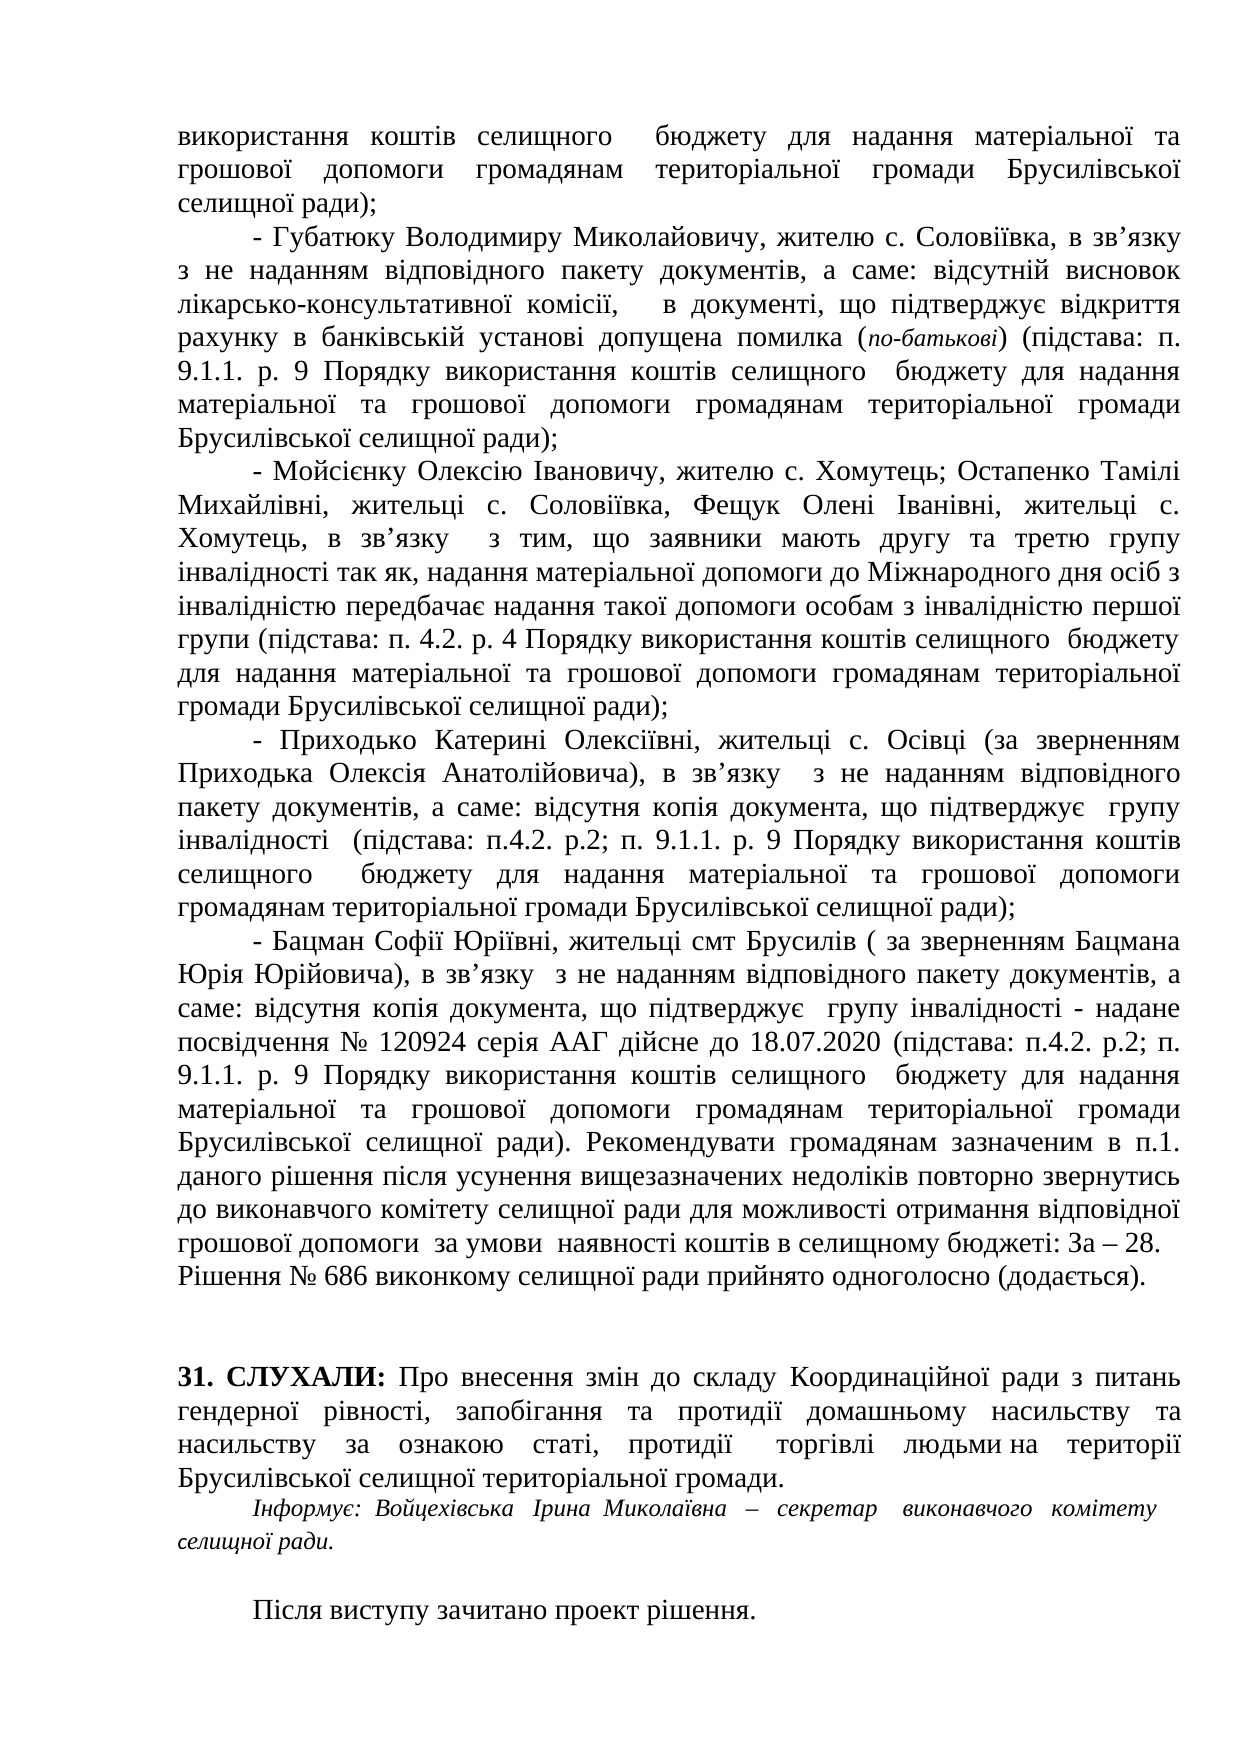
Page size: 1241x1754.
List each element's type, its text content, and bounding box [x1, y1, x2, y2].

list Інформує: Войцехівська Ірина Миколаївна – секретар виконавчого комітету [252, 1493, 1181, 1522]
text - Мойсієнку Олексію Івановичу, жителю с. Хомутець; Остапенко Тамілі Михайлівні, жительці с. Соловіївка, Фещук Олені Іванівні, жительці с. Хомутець, в зв’язку з тим, що заявники мають другу та третю групу інвалідності так як, надання матеріальної допомоги до Міжнародного дня осіб з інвалідністю передбачає надання такої допомоги особам з інвалідністю першої групи (підстава: п. 4.2. р. 4 Порядку використання коштів селищного бюджету для надання матеріальної та грошової допомоги громадянам територіальної громади Брусилівської селищної ради); [177, 453, 1181, 722]
text Рішення № 686 виконкому селищної ради прийнято одноголосно (додається). [177, 1258, 1181, 1292]
text - Губатюку Володимиру Миколайовичу, жителю с. Соловіївка, в зв’язку з не наданням відповідного пакету документів, а саме: відсутній висновок лікарсько-консультативної комісії, в документі, що підтверджує відкриття рахунку в банківській установі допущена помилка (по-батькові) (підстава: п. 9.1.1. р. 9 Порядку використання коштів селищного бюджету для надання матеріальної та грошової допомоги громадянам територіальної громади Брусилівської селищної ради); [177, 219, 1181, 453]
text 31. СЛУХАЛИ: Про внесення змін до складу Координаційної ради з питань гендерної рівності, запобігання та протидії домашньому насильству та насильству за ознакою статі, протидії торгівлі людьми на території Брусилівської селищної територіальної громади. [177, 1359, 1181, 1493]
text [177, 118, 1181, 219]
list селищної ради. [177, 1526, 1181, 1555]
list Після виступу зачитано проект рішення. [252, 1592, 1181, 1625]
text - Приходько Катерині Олексіївні, жительці с. Осівці (за зверненням Приходька Олексія Анатолійовича), в зв’язку з не наданням відповідного пакету документів, а саме: відсутня копія документа, що підтверджує групу інвалідності (підстава: п.4.2. р.2; п. 9.1.1. р. 9 Порядку використання коштів селищного бюджету для надання матеріальної та грошової допомоги громадянам територіальної громади Брусилівської селищної ради); [177, 722, 1181, 923]
text - Бацман Софії Юріївні, жительці смт Брусилів ( за зверненням Бацмана Юрія Юрійовича), в зв’язку з не наданням відповідного пакету документів, а саме: відсутня копія документа, що підтверджує групу інвалідності - надане посвідчення № 120924 серія ААГ дійсне до 18.07.2020 (підстава: п.4.2. р.2; п. 9.1.1. р. 9 Порядку використання коштів селищного бюджету для надання матеріальної та грошової допомоги громадянам територіальної громади Брусилівської селищної ради). Рекомендувати громадянам зазначеним в п.1. даного рішення після усунення вищезазначених недоліків повторно звернутись до виконавчого комітету селищної ради для можливості отримання відповідної грошової допомоги за умови наявності коштів в селищному бюджеті: За – 28. [177, 923, 1181, 1258]
